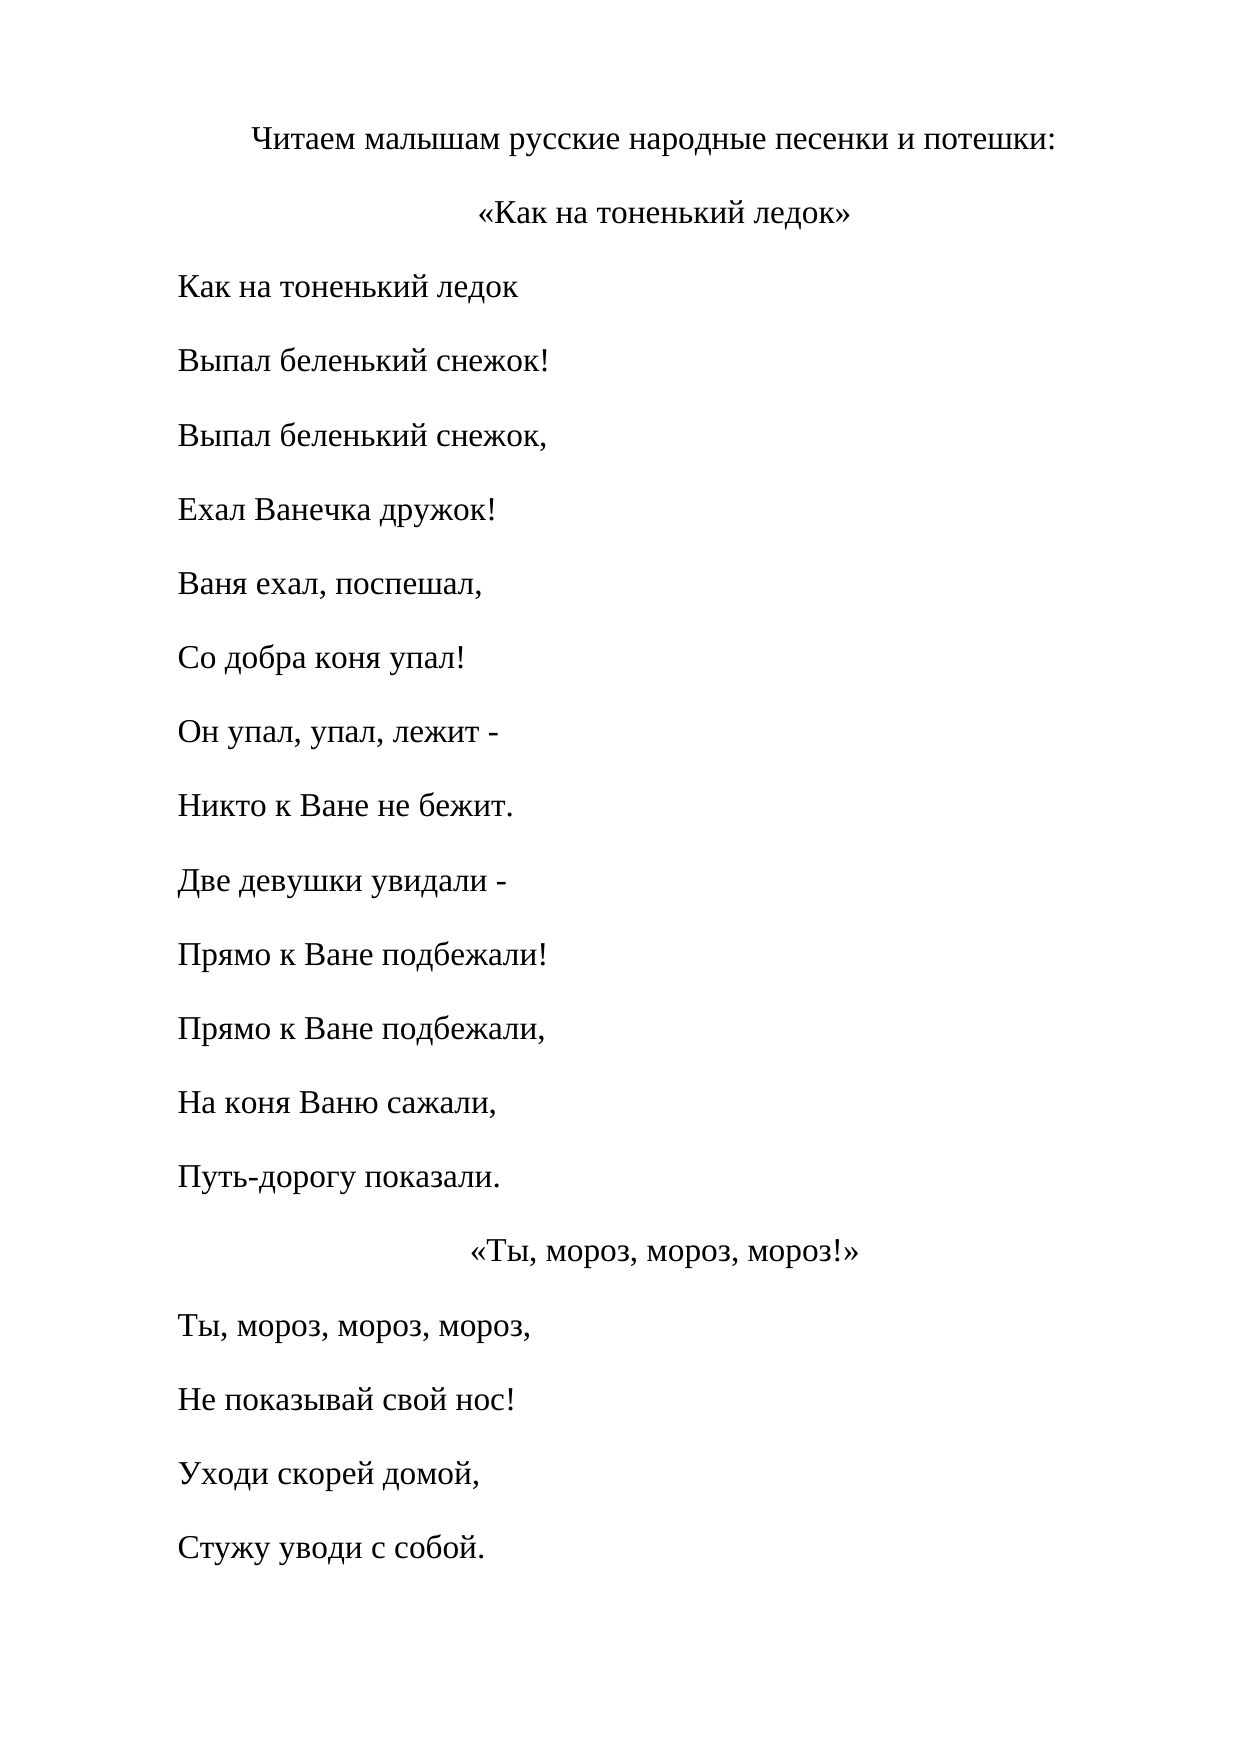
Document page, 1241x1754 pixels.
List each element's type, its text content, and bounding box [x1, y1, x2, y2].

text Уходи скорей домой, [177, 1453, 1152, 1491]
text На коня Ваню сажали, [177, 1082, 1152, 1121]
text Ехал Ванечка дружок! [177, 489, 1152, 527]
text Никто к Ване не бежит. [177, 786, 1152, 824]
text Он упал, упал, лежит - [177, 711, 1152, 750]
text Как на тоненький ледок [177, 266, 1152, 305]
text Выпал беленький снежок! [177, 341, 1152, 379]
text Со добра коня упал! [177, 637, 1152, 676]
text «Как на тоненький ледок» [177, 192, 1152, 231]
text Прямо к Ване подбежали! [177, 934, 1152, 972]
text Ты, мороз, мороз, мороз, [177, 1305, 1152, 1343]
text Не показывай свой нос! [177, 1379, 1152, 1417]
text Путь-дорогу показали. [177, 1156, 1152, 1195]
text Прямо к Ване подбежали, [177, 1008, 1152, 1046]
text «Ты, мороз, мороз, мороз!» [177, 1231, 1152, 1269]
text Две девушки увидали - [177, 860, 1152, 898]
text Выпал беленький снежок, [177, 415, 1152, 453]
text Ваня ехал, поспешал, [177, 563, 1152, 601]
text Читаем малышам русские народные песенки и потешки: [177, 118, 1152, 156]
text Стужу уводи с собой. [177, 1527, 1152, 1566]
